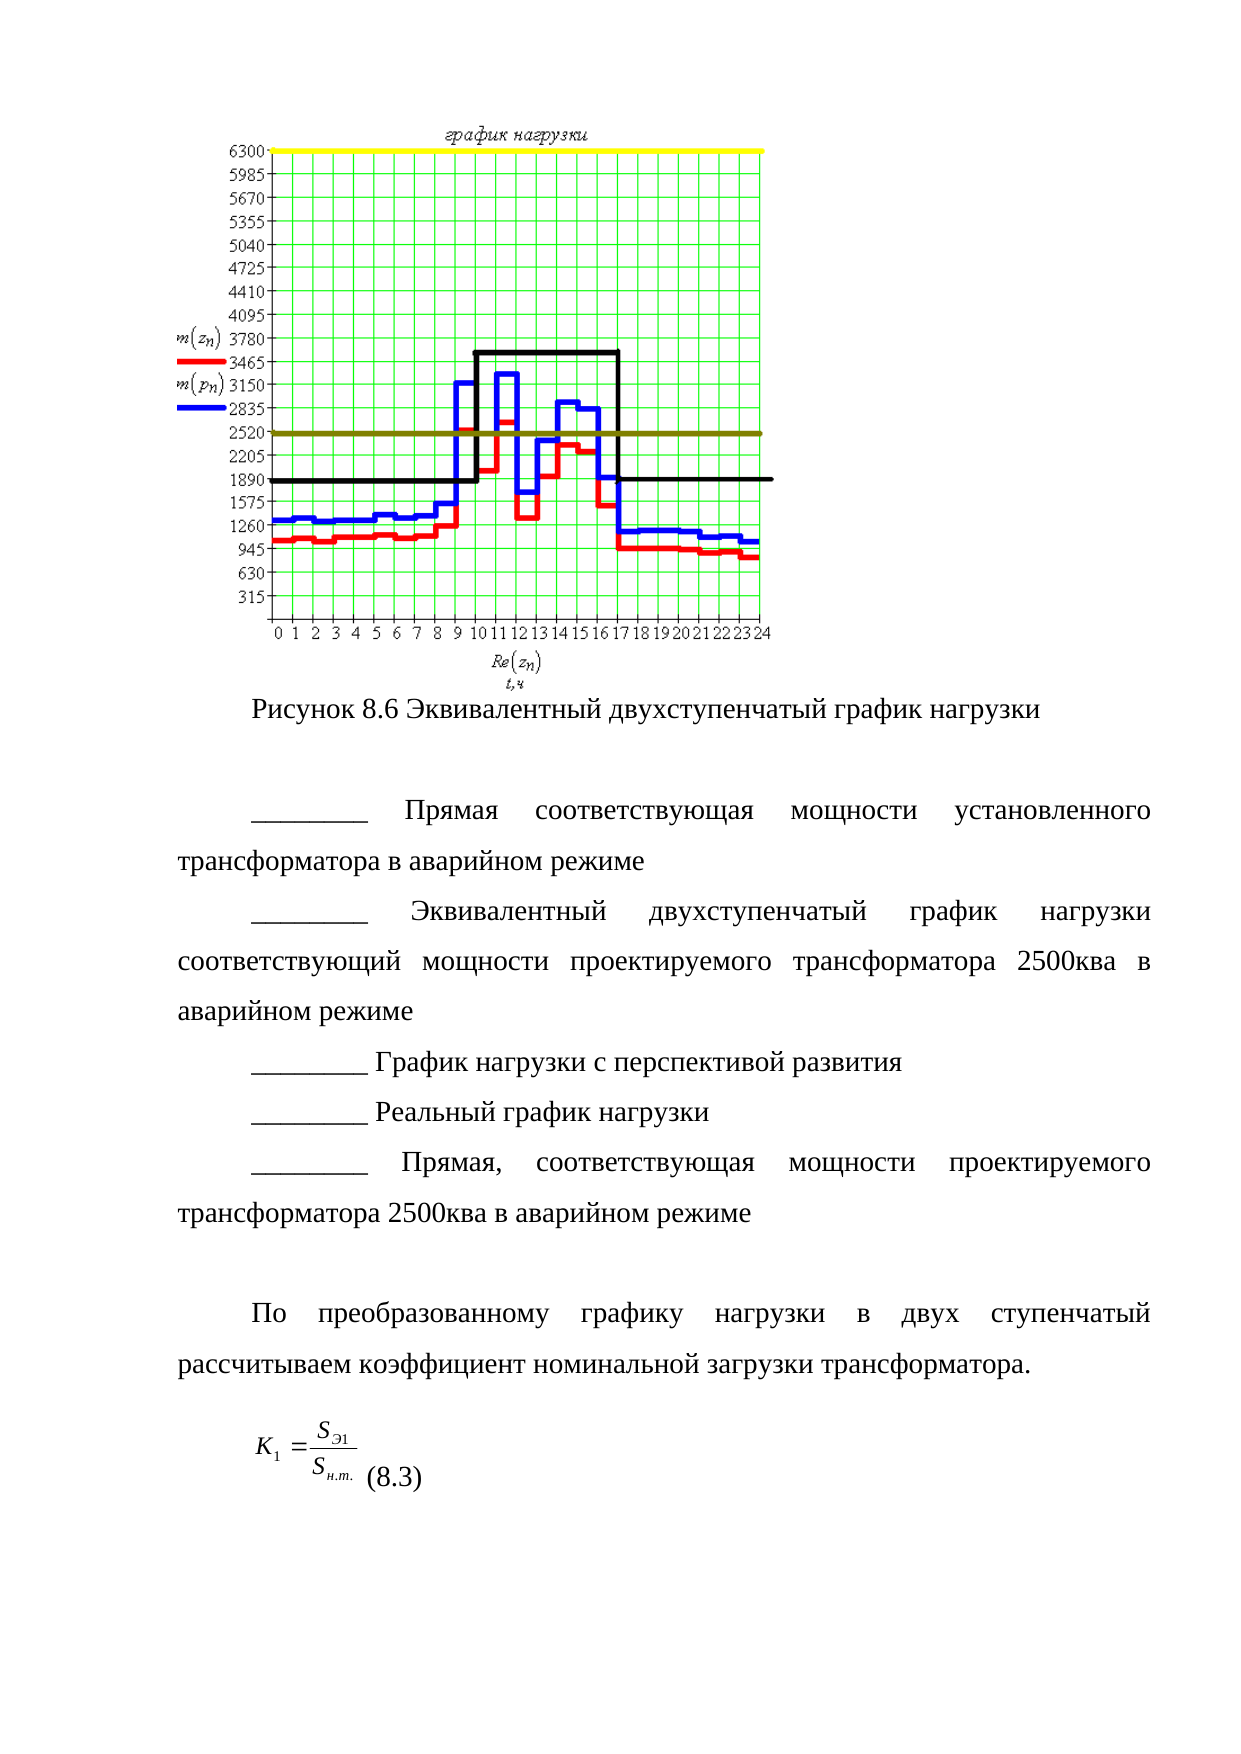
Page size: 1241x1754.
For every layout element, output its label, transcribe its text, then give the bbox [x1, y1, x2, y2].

text (8.3) [177, 1413, 1152, 1493]
text ________ Реальный график нагрузки [177, 1094, 1152, 1128]
text ________ График нагрузки с перспективой развития [177, 1044, 1152, 1077]
text ________ Эквивалентный двухступенчатый график нагрузки соответствующий мощности проектируемого трансформатора 2500ква в аварийном режиме [177, 893, 1152, 1027]
text По преобразованному графику нагрузки в двух ступенчатый рассчитываем коэффициент номинальной загрузки трансформатора. [177, 1295, 1152, 1379]
text ________ Прямая, соответствующая мощности проектируемого трансформатора 2500ква в аварийном режиме [177, 1144, 1152, 1228]
text Рисунок 8.6 Эквивалентный двухступенчатый график нагрузки [177, 692, 1152, 725]
text ________ Прямая соответствующая мощности установленного трансформатора в аварийном режиме [177, 792, 1152, 876]
picture [177, 118, 811, 692]
